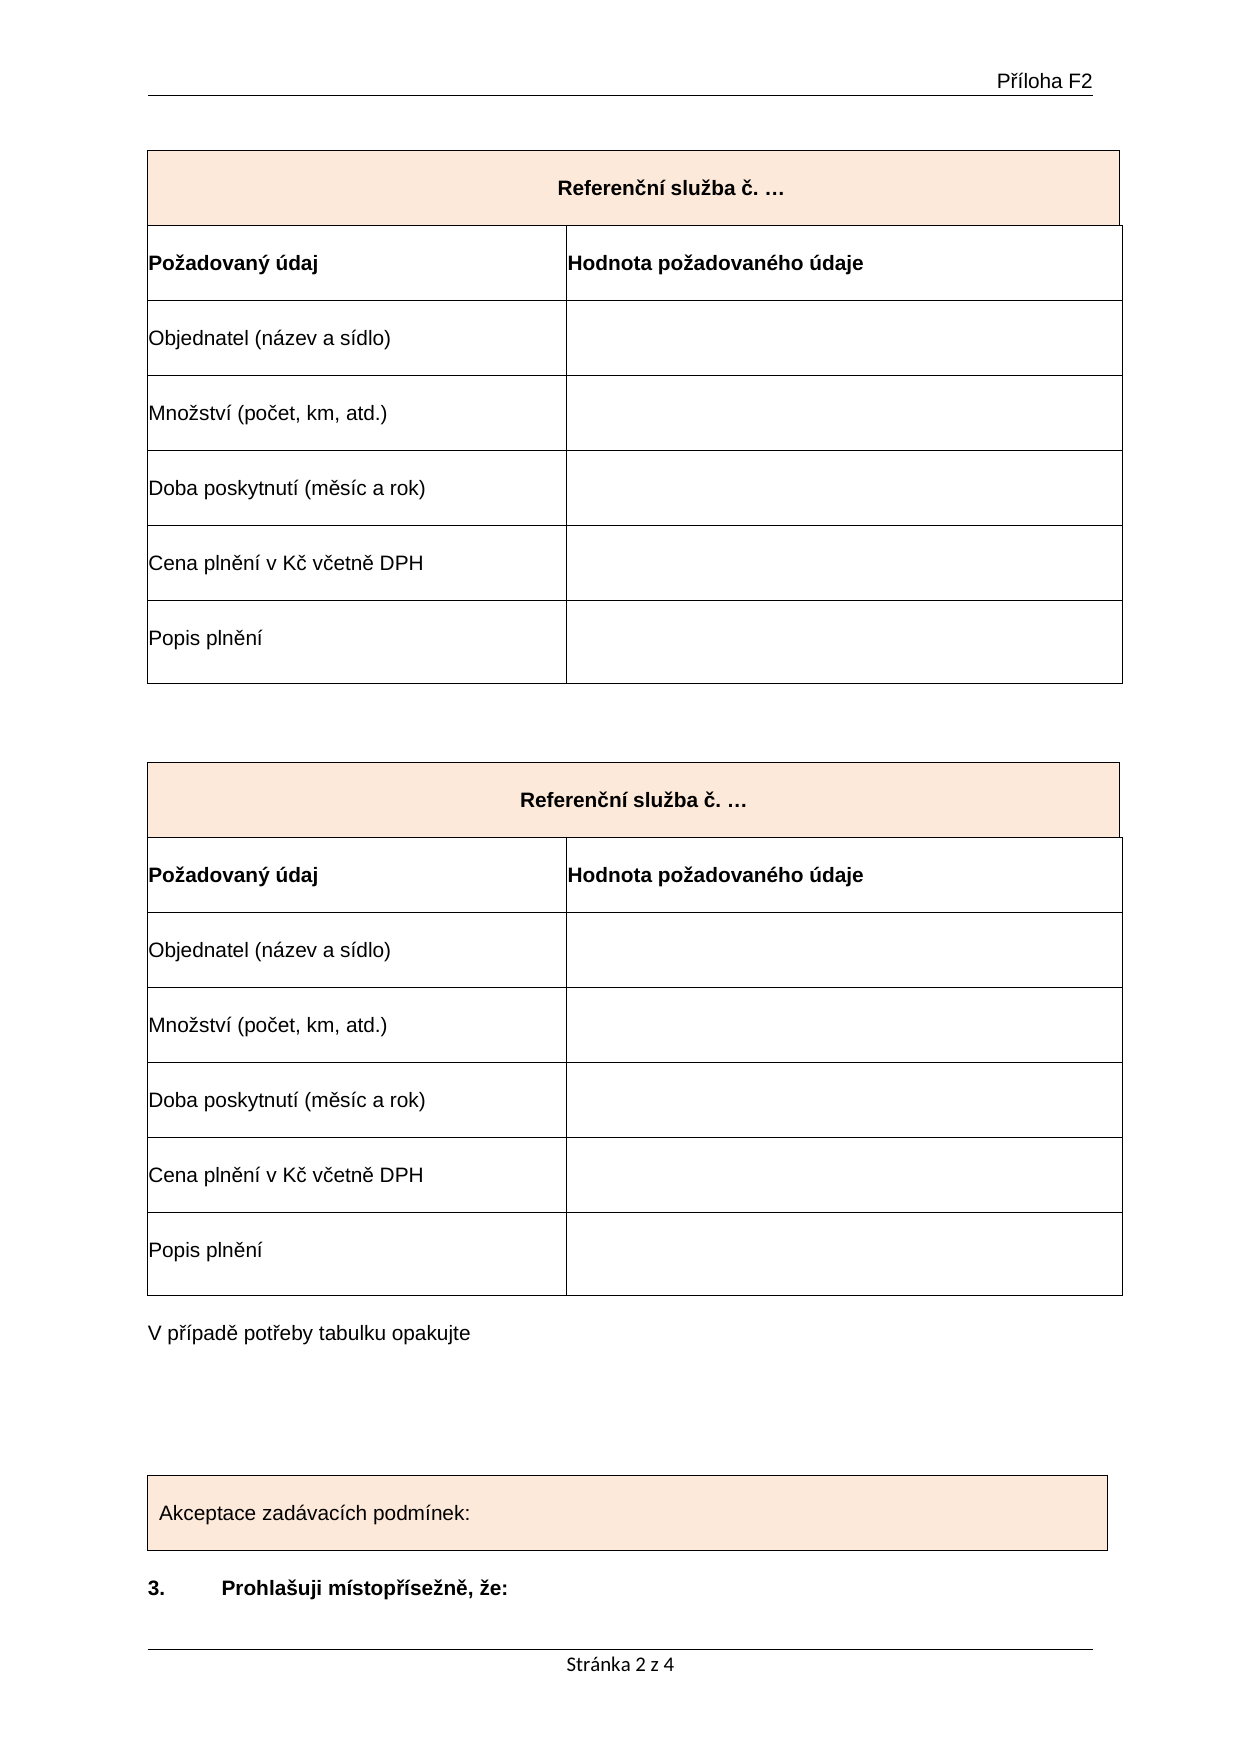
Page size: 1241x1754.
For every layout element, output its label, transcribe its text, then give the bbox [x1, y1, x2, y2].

table_cell Doba poskytnutí (měsíc a rok) [148, 1063, 566, 1137]
table_cell Cena plnění v Kč včetně DPH [148, 526, 566, 600]
table_cell [567, 601, 1122, 683]
table_header Referenční služba č. … [148, 763, 1119, 837]
table_cell Popis plnění [148, 1213, 566, 1295]
table_header Referenční služba č. … [148, 151, 1119, 225]
table_cell Požadovaný údaj [148, 838, 566, 912]
table_cell Objednatel (název a sídlo) [148, 301, 566, 375]
table_header Akceptace zadávacích podmínek: [148, 1476, 1107, 1550]
table_cell Hodnota požadovaného údaje [567, 838, 1122, 912]
table_cell Množství (počet, km, atd.) [148, 376, 566, 450]
table_cell [567, 1213, 1122, 1295]
table_cell [567, 1063, 1122, 1137]
table_cell Cena plnění v Kč včetně DPH [148, 1138, 566, 1212]
text V případě potřeby tabulku opakujte [148, 1321, 1093, 1345]
list Prohlašuji místopřísežně, že: [148, 1576, 1093, 1600]
table_cell [567, 376, 1122, 450]
table_cell [567, 988, 1122, 1062]
table_cell [567, 526, 1122, 600]
table_cell [567, 451, 1122, 525]
table_cell Objednatel (název a sídlo) [148, 913, 566, 987]
table_cell [567, 301, 1122, 375]
table_cell Popis plnění [148, 601, 566, 683]
table_cell [567, 913, 1122, 987]
table_cell Požadovaný údaj [148, 226, 566, 300]
table_cell Množství (počet, km, atd.) [148, 988, 566, 1062]
table_cell Hodnota požadovaného údaje [567, 226, 1122, 300]
table_cell [567, 1138, 1122, 1212]
table_cell Doba poskytnutí (měsíc a rok) [148, 451, 566, 525]
